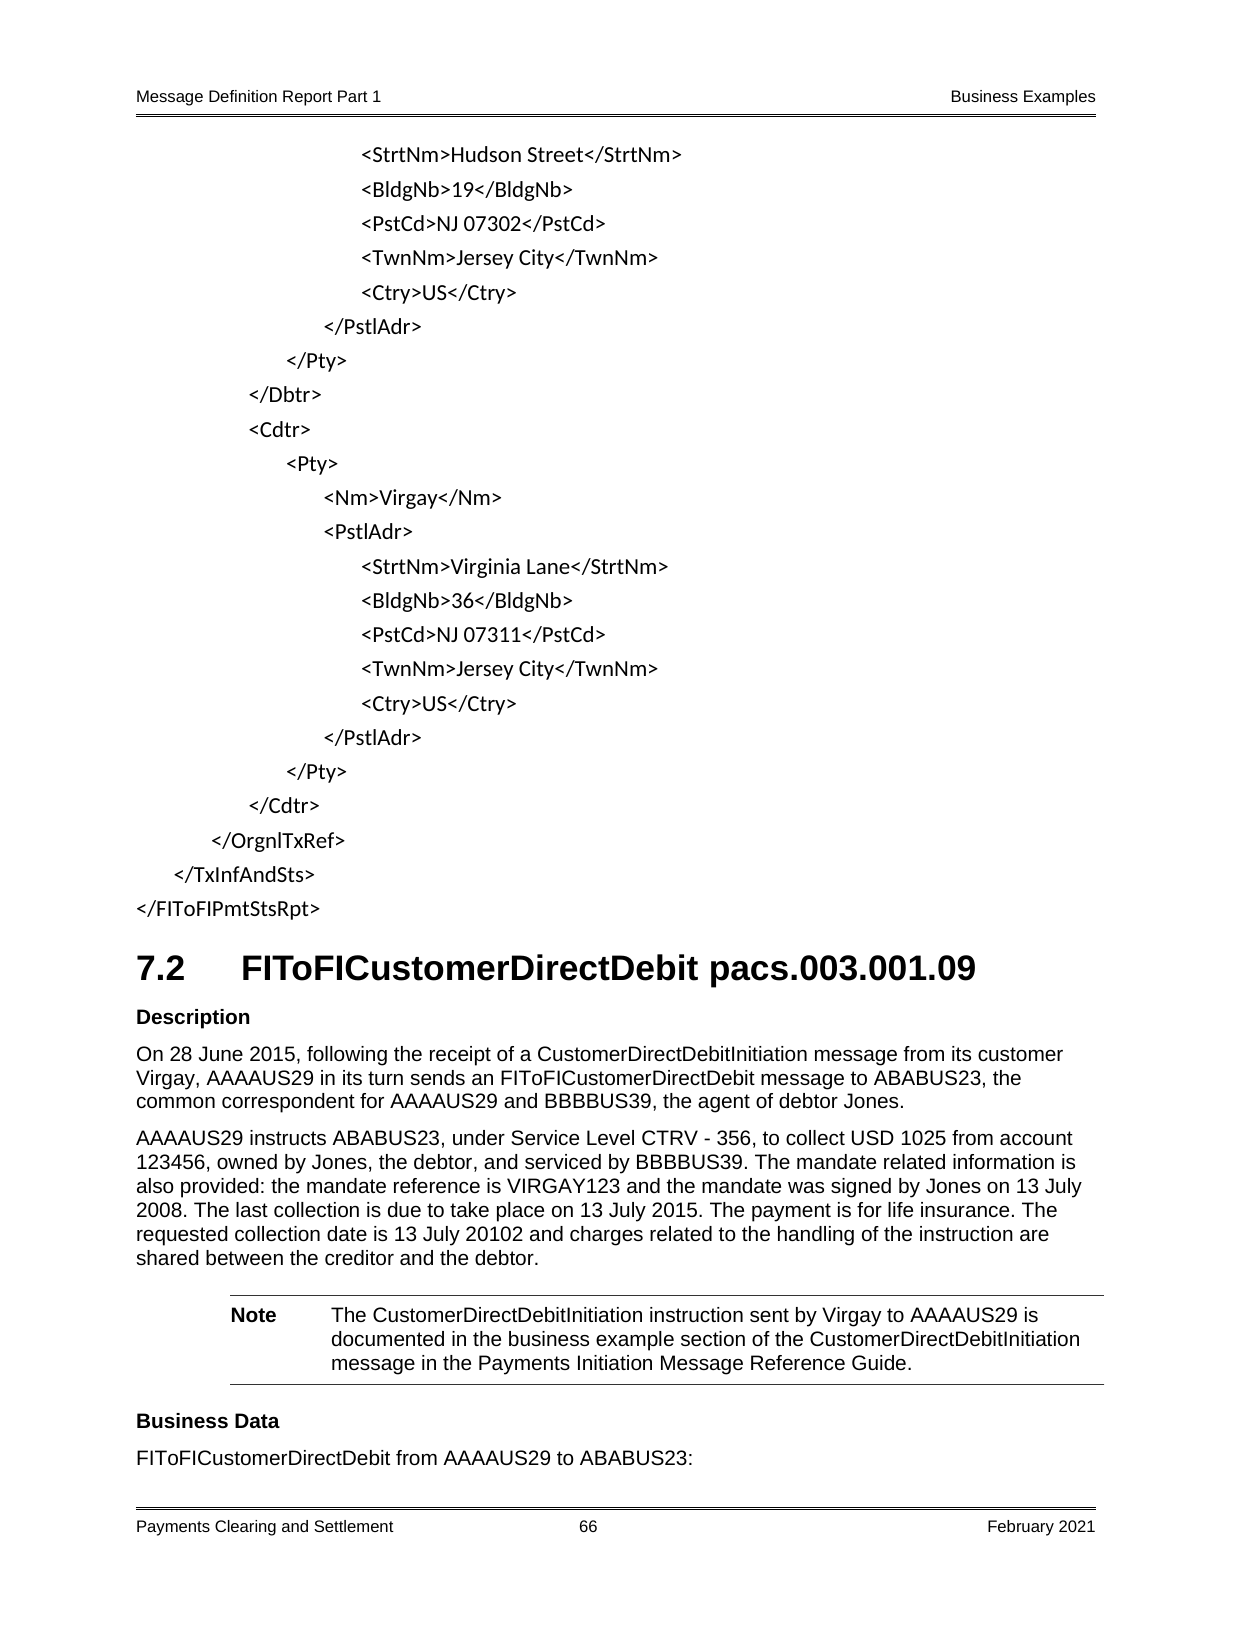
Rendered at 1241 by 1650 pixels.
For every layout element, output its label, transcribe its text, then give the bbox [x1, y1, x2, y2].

text </Cdtr> [136, 792, 1104, 820]
text </FIToFIPmtStsRpt> [136, 894, 1104, 922]
text </Dbtr> [136, 380, 1104, 408]
text <Ctry>US</Ctry> [136, 278, 1104, 306]
text The CustomerDirectDebitInitiation instruction sent by Virgay to AAAAUS29 is documented in the business example section of the CustomerDirectDebitInitiation message in the Payments Initiation Message Reference Guide. [230, 1296, 1104, 1384]
text </Pty> [136, 346, 1104, 374]
text <StrtNm>Hudson Street</StrtNm> [136, 141, 1104, 168]
text <Cdtr> [136, 415, 1104, 443]
text <Nm>Virgay</Nm> [136, 483, 1104, 511]
text <TwnNm>Jersey City</TwnNm> [136, 243, 1104, 271]
text FIToFICustomerDirectDebit from AAAAUS29 to ABABUS23: [136, 1446, 1104, 1469]
text AAAAUS29 instructs ABABUS23, under Service Level CTRV - 356, to collect USD 1025 from account 123456, owned by Jones, the debtor, and serviced by BBBBUS39. The mandate related information is also provided: the mandate reference is VIRGAY123 and the mandate was signed by Jones on 13 July 2008. The last collection is due to take place on 13 July 2015. The payment is for life insurance. The requested collection date is 13 July 20102 and charges related to the handling of the instruction are shared between the creditor and the debtor. [136, 1126, 1104, 1269]
text <TwnNm>Jersey City</TwnNm> [136, 654, 1104, 683]
text <Ctry>US</Ctry> [136, 689, 1104, 717]
text <PstCd>NJ 07302</PstCd> [136, 209, 1104, 237]
text </TxInfAndSts> [136, 860, 1104, 888]
text On 28 June 2015, following the receipt of a CustomerDirectDebitInitiation message from its customer Virgay, AAAAUS29 in its turn sends an FIToFICustomerDirectDebit message to ABABUS23, the common correspondent for AAAAUS29 and BBBBUS39, the agent of debtor Jones. [136, 1041, 1104, 1113]
text </OrgnlTxRef> [136, 826, 1104, 854]
text Business Data [136, 1409, 1104, 1433]
text <PstlAdr> [136, 517, 1104, 546]
text <Pty> [136, 449, 1104, 477]
text <StrtNm>Virginia Lane</StrtNm> [136, 552, 1104, 580]
subtitle FIToFICustomerDirectDebit pacs.003.001.09 [136, 947, 1104, 988]
text Description [136, 1005, 1104, 1029]
text <PstCd>NJ 07311</PstCd> [136, 620, 1104, 648]
text </Pty> [136, 757, 1104, 785]
text <BldgNb>36</BldgNb> [136, 586, 1104, 614]
text <BldgNb>19</BldgNb> [136, 175, 1104, 203]
text </PstlAdr> [136, 312, 1104, 340]
text </PstlAdr> [136, 723, 1104, 751]
